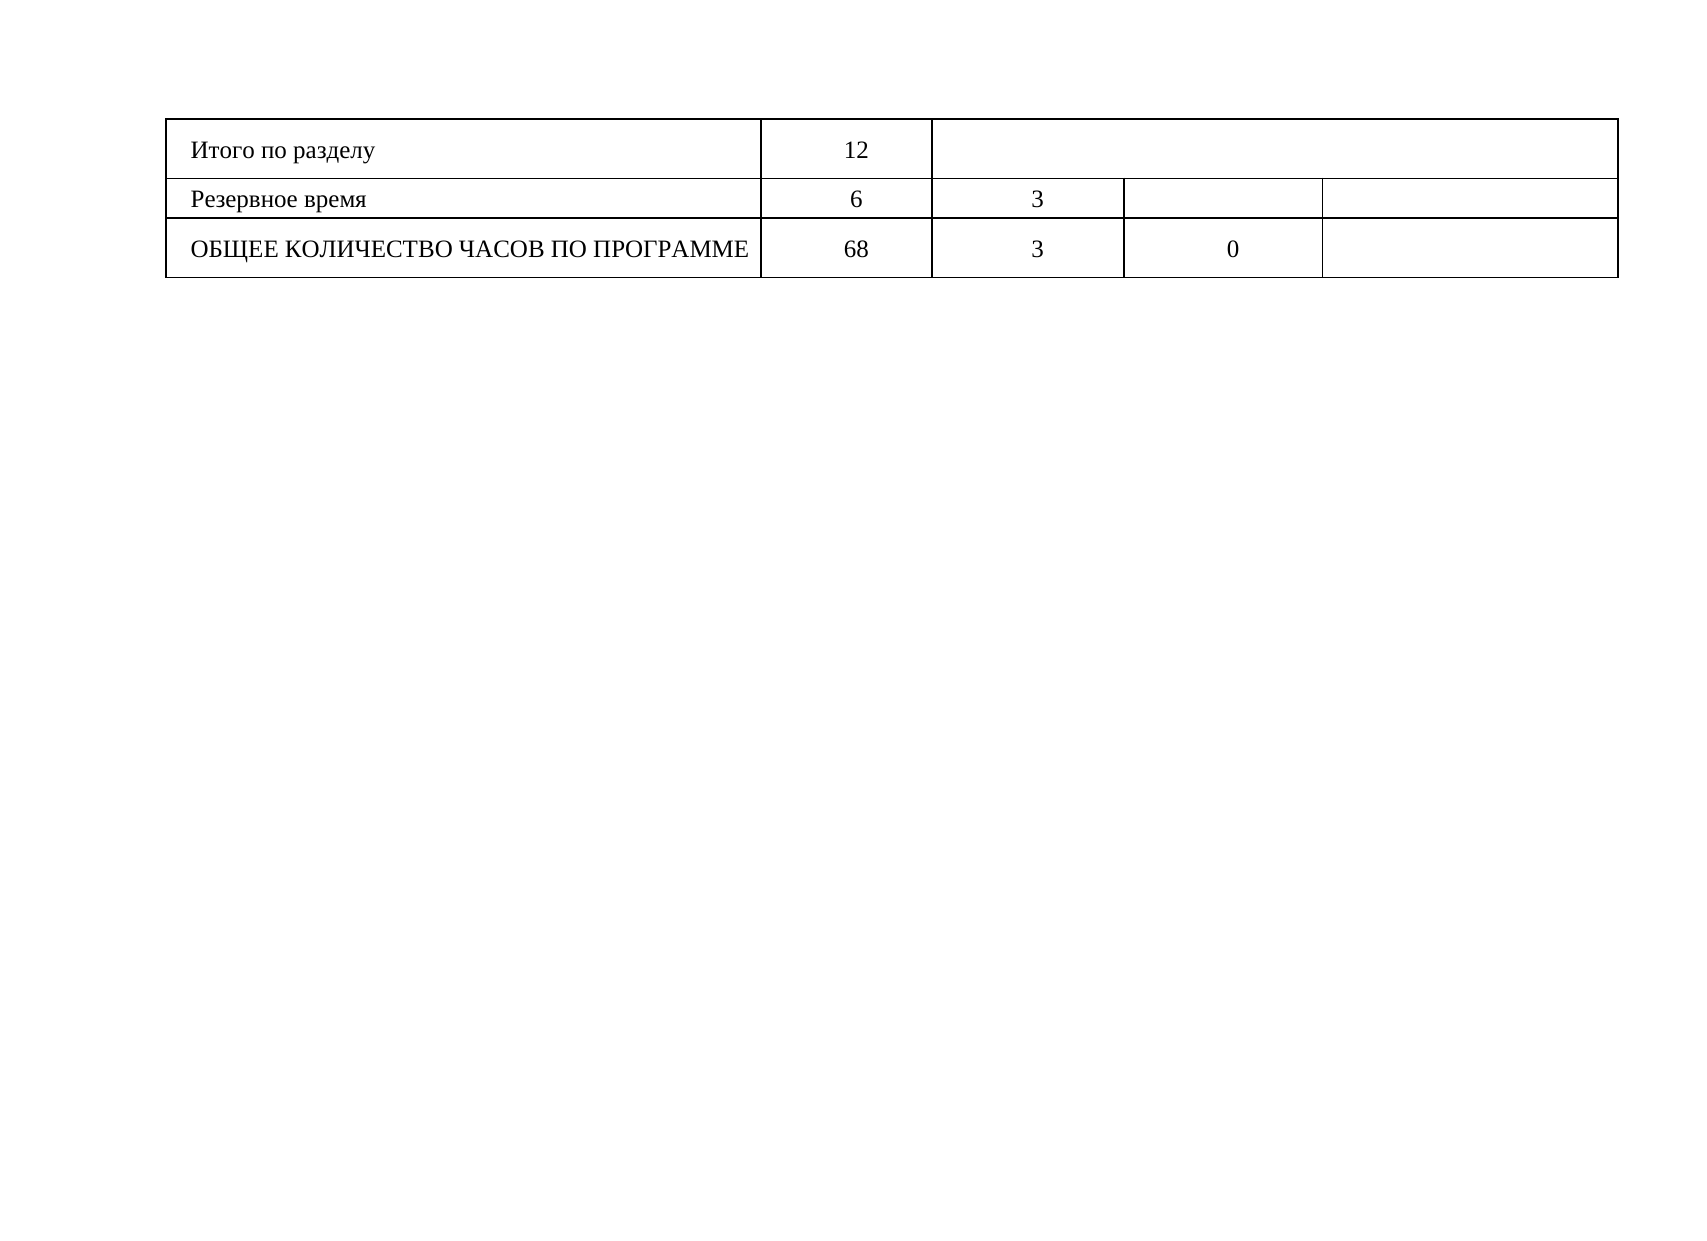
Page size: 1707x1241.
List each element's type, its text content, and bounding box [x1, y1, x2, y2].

table_cell 3 [933, 219, 1123, 276]
table_cell [1323, 179, 1617, 217]
table_cell 3 [933, 179, 1123, 217]
table_cell 68 [762, 219, 931, 276]
table_cell [933, 120, 1617, 178]
table_cell ОБЩЕЕ КОЛИЧЕСТВО ЧАСОВ ПО ПРОГРАММЕ [167, 219, 760, 276]
table_cell Итого по разделу [167, 120, 760, 178]
table_cell [1125, 179, 1322, 217]
table_cell 6 [762, 179, 931, 217]
table_cell 12 [762, 120, 931, 178]
table_cell [1323, 219, 1617, 276]
table_cell Резервное время [167, 179, 760, 217]
table_cell 0 [1125, 219, 1322, 276]
